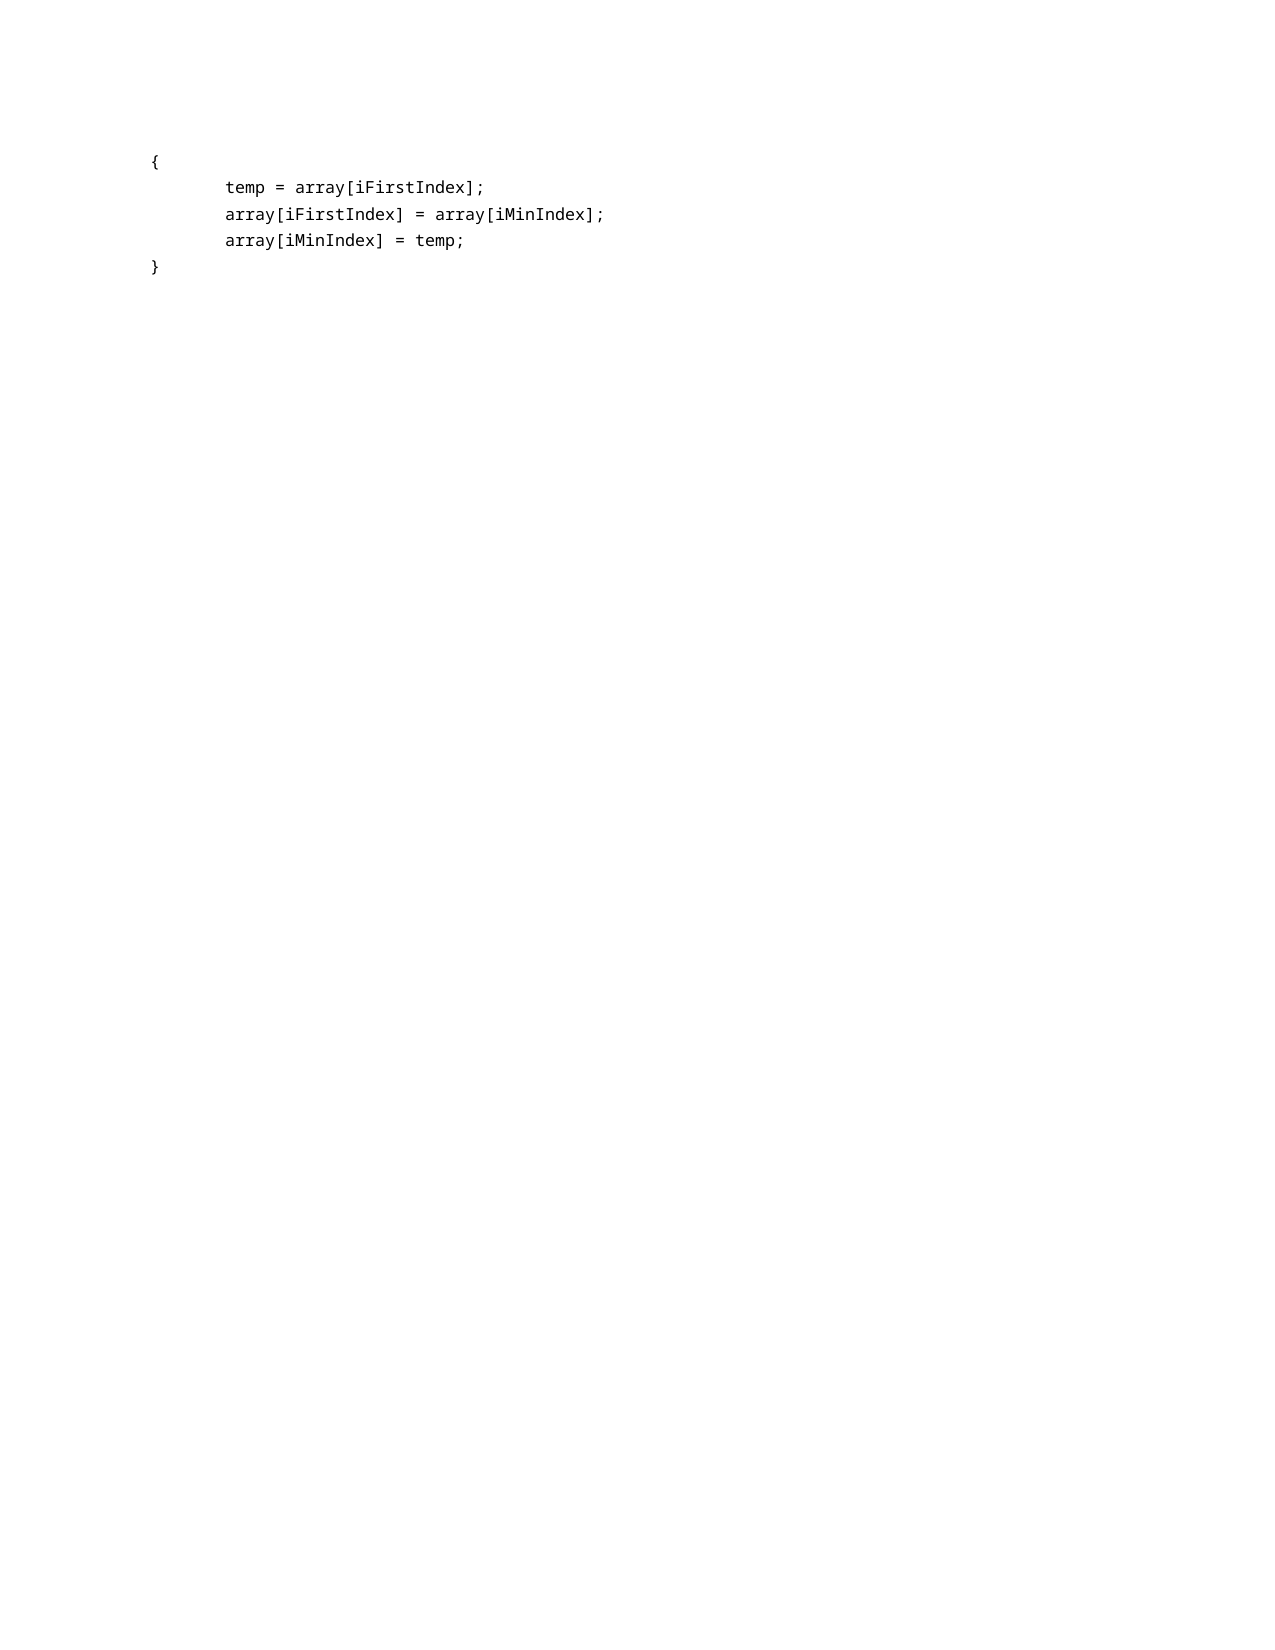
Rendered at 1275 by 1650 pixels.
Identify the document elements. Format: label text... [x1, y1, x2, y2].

text array[iMinIndex] = temp; [150, 228, 1125, 251]
text } [150, 254, 1125, 277]
text array[iFirstIndex] = array[iMinIndex]; [150, 202, 1125, 225]
text temp = array[iFirstIndex]; [150, 176, 1125, 199]
text { [150, 150, 1125, 173]
